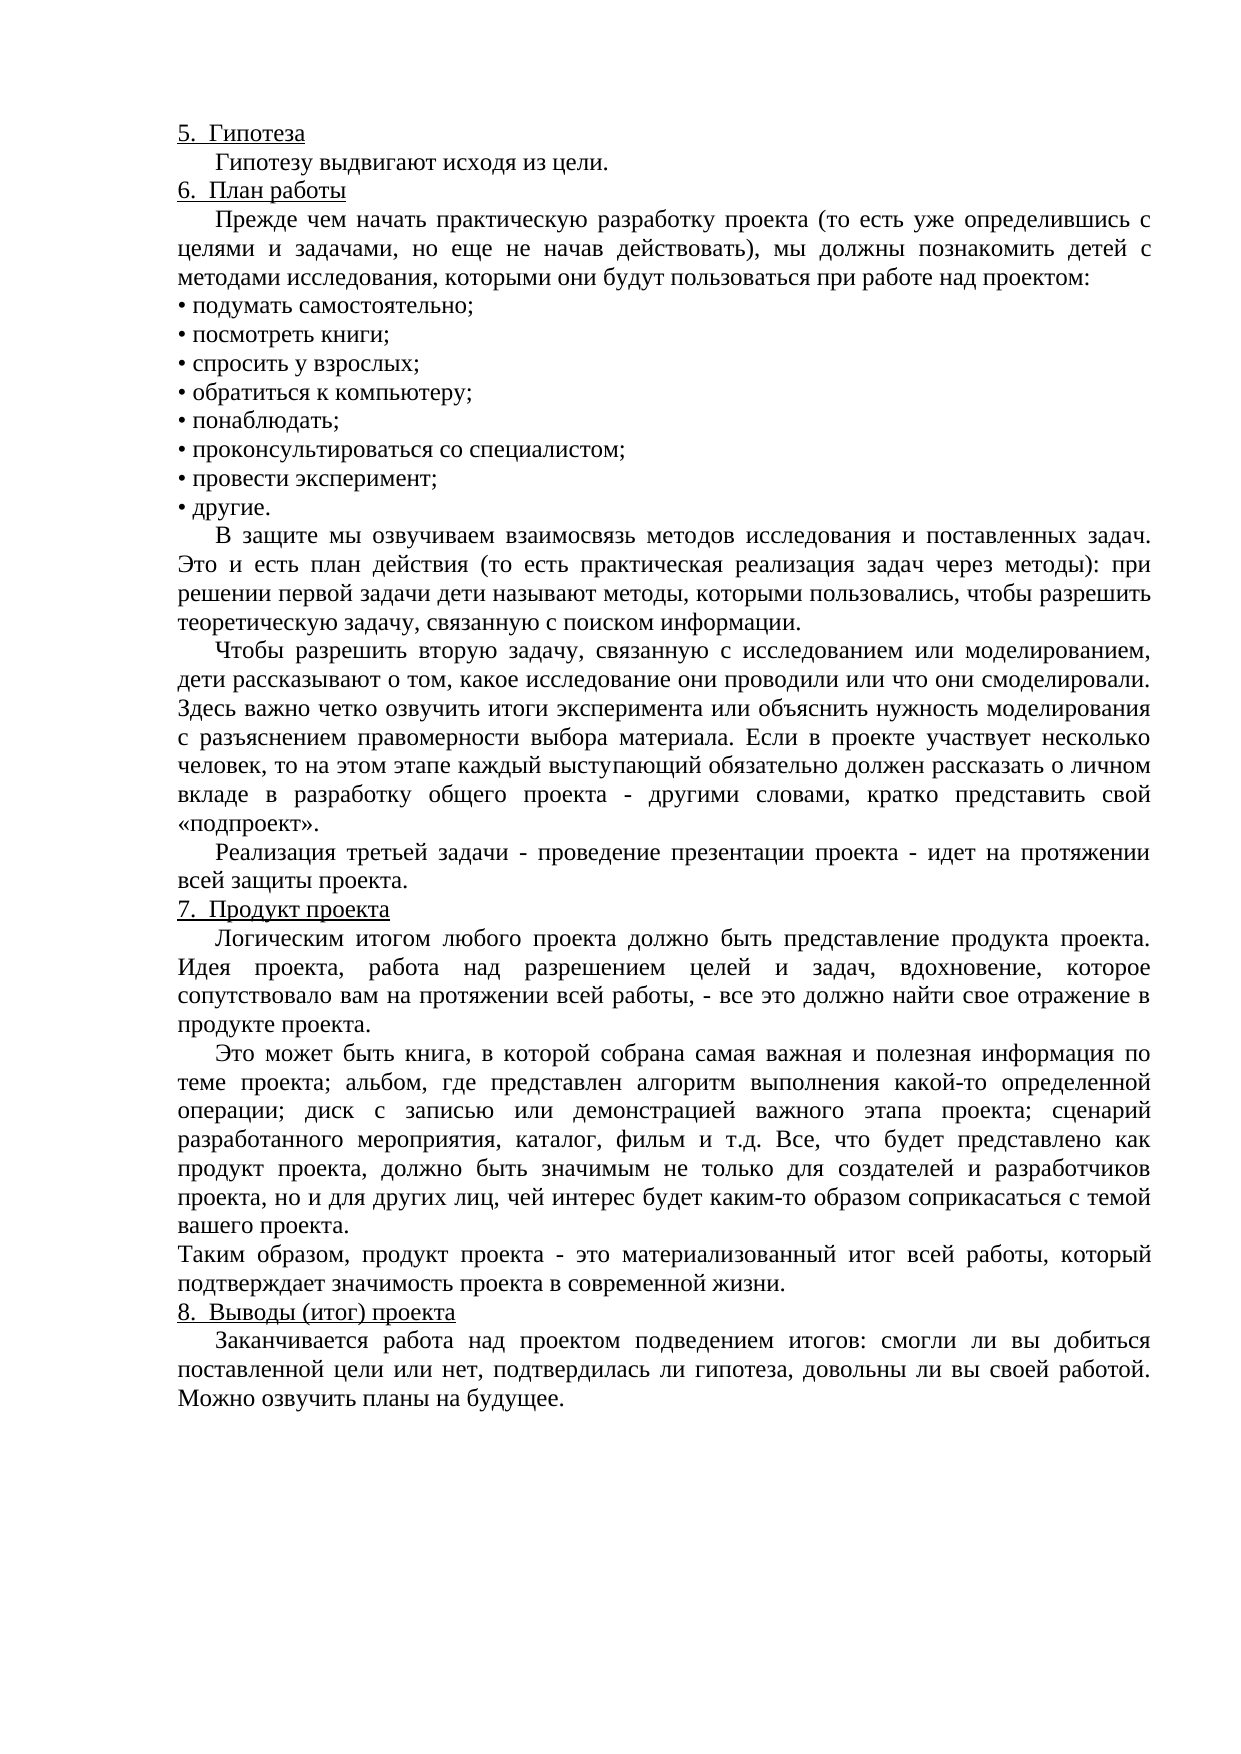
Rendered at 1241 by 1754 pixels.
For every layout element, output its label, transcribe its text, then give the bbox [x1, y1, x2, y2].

text 5. Гипотеза [177, 118, 1152, 147]
text • посмотреть книги; [177, 319, 1152, 348]
text Гипотезу выдвигают исходя из цели. [177, 147, 1152, 176]
text 7. Продукт проекта [177, 894, 1152, 923]
text • проконсультироваться со специалистом; [177, 434, 1152, 463]
text • подумать самостоятельно; [177, 291, 1152, 319]
text 6. План работы [177, 176, 1152, 204]
text • понаблюдать; [177, 406, 1152, 434]
text • другие. [177, 492, 1152, 521]
text • провести эксперимент; [177, 463, 1152, 492]
text Реализация третьей задачи - проведение презентации проекта - идет на протяжении всей защиты проекта. [177, 837, 1152, 894]
text В защите мы озвучиваем взаимосвязь методов исследования и поставленных задач. Это и есть план действия (то есть практическая реализация задач через методы): при решении первой задачи дети называют методы, которыми пользовались, чтобы разрешить теоретическую задачу, связанную с поиском информации. [177, 521, 1152, 636]
text Логическим итогом любого проекта должно быть представление продукта проекта. Идея проекта, работа над разрешением целей и задач, вдохновение, которое сопутствовало вам на протяжении всей работы, - все это должно найти свое отражение в продукте проекта. [177, 923, 1152, 1038]
text • спросить у взрослых; [177, 348, 1152, 377]
text • обратиться к компьютеру; [177, 377, 1152, 406]
text Прежде чем начать практическую разработку проекта (то есть уже определившись с целями и задачами, но еще не начав действовать), мы должны познакомить детей с методами исследования, которыми они будут пользоваться при работе над проектом: [177, 204, 1152, 291]
text Таким образом, продукт проекта - это материализованный итог всей работы, который подтверждает значимость проекта в современной жизни. [177, 1239, 1152, 1297]
text Это может быть книга, в которой собрана самая важная и полезная информация по теме проекта; альбом, где представлен алгоритм выполнения какой-то определенной операции; диск с записью или демонстрацией важного этапа проекта; сценарий разработанного мероприятия, каталог, фильм и т.д. Все, что будет представлено как продукт проекта, должно быть значимым не только для создателей и разработчиков проекта, но и для других лиц, чей интерес будет каким-то образом соприкасаться с темой вашего проекта. [177, 1038, 1152, 1239]
text Заканчивается работа над проектом подведением итогов: смогли ли вы добиться поставленной цели или нет, подтвердилась ли гипотеза, довольны ли вы своей работой. Можно озвучить планы на будущее. [177, 1326, 1152, 1412]
text 8. Выводы (итог) проекта [177, 1297, 1152, 1326]
text Чтобы разрешить вторую задачу, связанную с исследованием или моделированием, дети рассказывают о том, какое исследование они проводили или что они смоделировали. Здесь важно четко озвучить итоги эксперимента или объяснить нужность моделирования с разъяснением правомерности выбора материала. Если в проекте участвует несколько человек, то на этом этапе каждый выступающий обязательно должен рассказать о личном вкладе в разработку общего проекта - другими словами, кратко представить свой «подпроект». [177, 636, 1152, 837]
